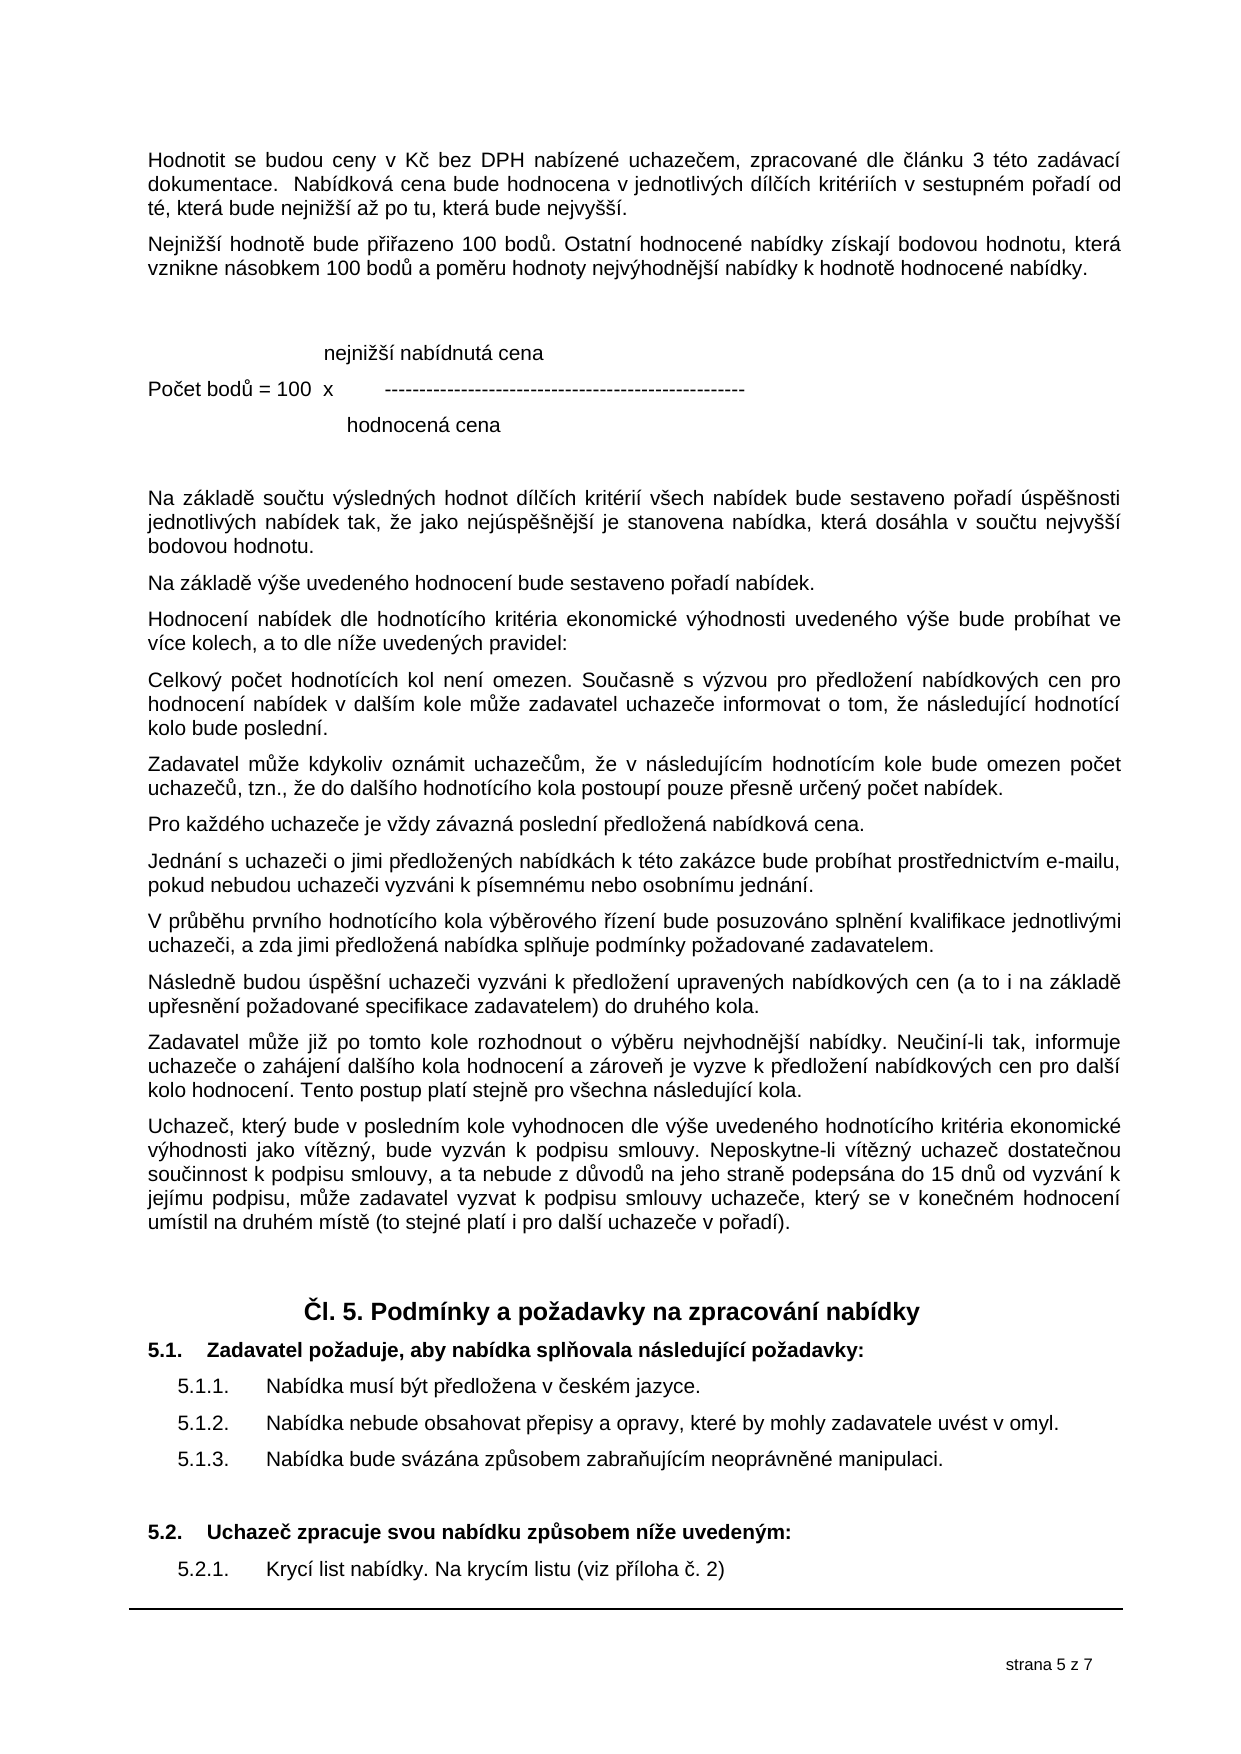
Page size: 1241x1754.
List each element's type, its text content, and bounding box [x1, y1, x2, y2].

text nejnižší nabídnutá cena [148, 340, 1122, 364]
text Hodnocení nabídek dle hodnotícího kritéria ekonomické výhodnosti uvedeného výše bude probíhat ve více kolech, a to dle níže uvedených pravidel: [148, 607, 1122, 655]
text Na základě součtu výsledných hodnot dílčích kritérií všech nabídek bude sestaveno pořadí úspěšnosti jednotlivých nabídek tak, že jako nejúspěšnější je stanovena nabídka, která dosáhla v součtu nejvyšší bodovou hodnotu. [148, 486, 1122, 558]
text Uchazeč, který bude v posledním kole vyhodnocen dle výše uvedeného hodnotícího kritéria ekonomické výhodnosti jako vítězný, bude vyzván k podpisu smlouvy. Neposkytne-li vítězný uchazeč dostatečnou součinnost k podpisu smlouvy, a ta nebude z důvodů na jeho straně podepsána do 15 dnů od vyzvání k jejímu podpisu, může zadavatel vyzvat k podpisu smlouvy uchazeče, který se v konečném hodnocení umístil na druhém místě (to stejné platí i pro další uchazeče v pořadí). [148, 1114, 1122, 1234]
text Zadavatel může již po tomto kole rozhodnout o výběru nejvhodnější nabídky. Neučiní-li tak, informuje uchazeče o zahájení dalšího kola hodnocení a zároveň je vyzve k předložení nabídkových cen pro další kolo hodnocení. Tento postup platí stejně pro všechna následující kola. [148, 1030, 1122, 1102]
text Následně budou úspěšní uchazeči vyzváni k předložení upravených nabídkových cen (a to i na základě upřesnění požadované specifikace zadavatelem) do druhého kola. [148, 969, 1122, 1017]
text Nabídka bude svázána způsobem zabraňujícím neoprávněné manipulaci. [177, 1447, 1122, 1471]
text Na základě výše uvedeného hodnocení bude sestaveno pořadí nabídek. [148, 571, 1122, 594]
text Počet bodů = 100 x ---------------------------------------------------- [148, 377, 1122, 401]
text Nabídka musí být předložena v českém jazyce. [177, 1374, 1122, 1398]
text Krycí list nabídky. Na krycím listu (viz příloha č. 2) [177, 1557, 1122, 1581]
text Zadavatel požaduje, aby nabídka splňovala následující požadavky: [148, 1338, 1122, 1362]
text Pro každého uchazeče je vždy závazná poslední předložená nabídková cena. [148, 812, 1122, 836]
text Podmínky a požadavky na zpracování nabídky [102, 1297, 1122, 1325]
text Nejnižší hodnotě bude přiřazeno 100 bodů. Ostatní hodnocené nabídky získají bodovou hodnotu, která vznikne násobkem 100 bodů a poměru hodnoty nejvýhodnější nabídky k hodnotě hodnocené nabídky. [148, 232, 1122, 280]
text Zadavatel může kdykoliv oznámit uchazečům, že v následujícím hodnotícím kole bude omezen počet uchazečů, tzn., že do dalšího hodnotícího kola postoupí pouze přesně určený počet nabídek. [148, 752, 1122, 800]
text hodnocená cena [148, 413, 1122, 437]
text Uchazeč zpracuje svou nabídku způsobem níže uvedeným: [148, 1520, 1122, 1544]
text Celkový počet hodnotících kol není omezen. Současně s výzvou pro předložení nabídkových cen pro hodnocení nabídek v dalším kole může zadavatel uchazeče informovat o tom, že následující hodnotící kolo bude poslední. [148, 667, 1122, 739]
text Hodnotit se budou ceny v Kč bez DPH nabízené uchazečem, zpracované dle článku 3 této zadávací dokumentace. Nabídková cena bude hodnocena v jednotlivých dílčích kritériích v sestupném pořadí od té, která bude nejnižší až po tu, která bude nejvyšší. [148, 148, 1122, 219]
text Nabídka nebude obsahovat přepisy a opravy, které by mohly zadavatele uvést v omyl. [177, 1411, 1122, 1435]
text V průběhu prvního hodnotícího kola výběrového řízení bude posuzováno splnění kvalifikace jednotlivými uchazeči, a zda jimi předložená nabídka splňuje podmínky požadované zadavatelem. [148, 909, 1122, 957]
text Jednání s uchazeči o jimi předložených nabídkách k této zakázce bude probíhat prostřednictvím e-mailu, pokud nebudou uchazeči vyzváni k písemnému nebo osobnímu jednání. [148, 849, 1122, 897]
